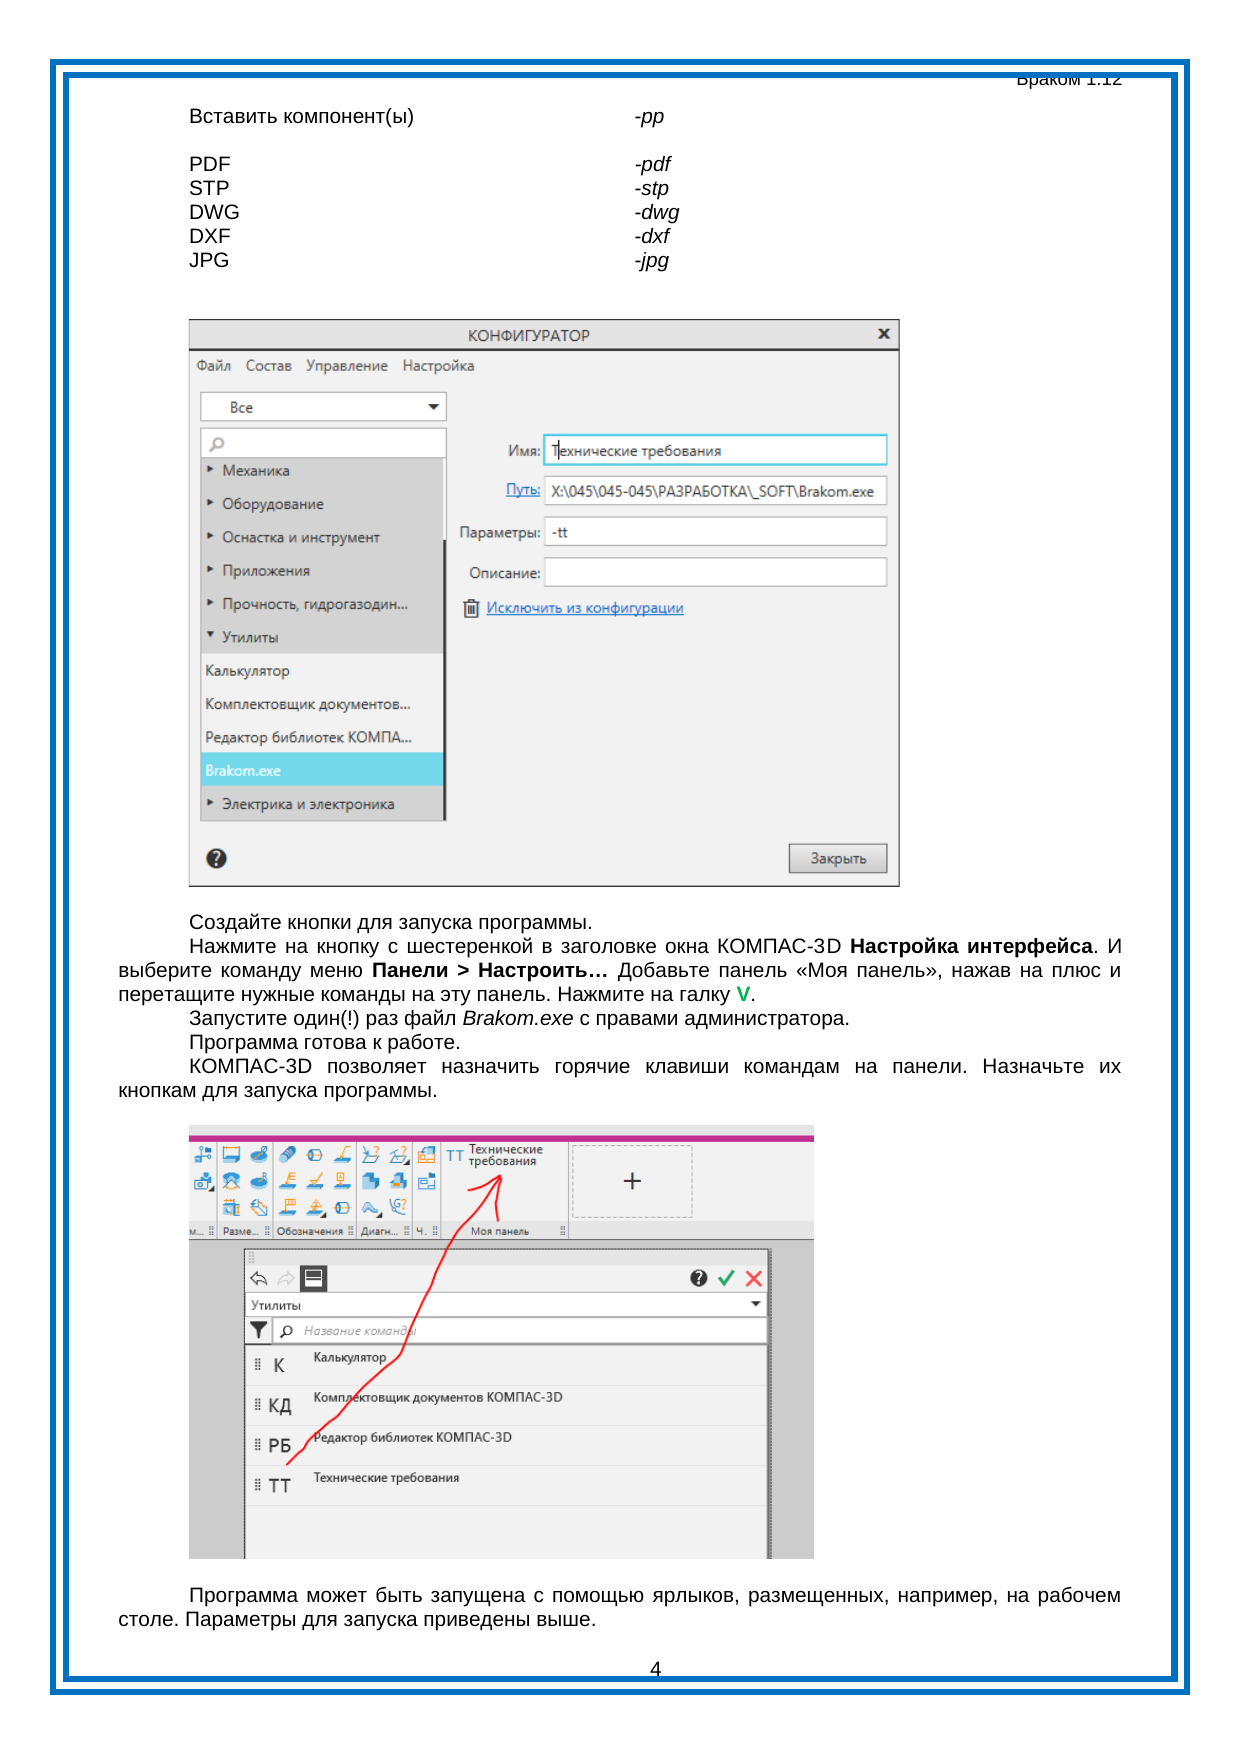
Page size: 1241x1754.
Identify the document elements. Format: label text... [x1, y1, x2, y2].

text DWG -dwg [118, 200, 1122, 224]
text Вставить компонент(ы) -pp [118, 104, 1122, 128]
text DXF -dxf [118, 224, 1122, 248]
text PDF -pdf [118, 152, 1122, 176]
picture [188, 319, 900, 887]
text STP -stp [118, 176, 1122, 200]
text Нажмите на кнопку с шестеренкой в заголовке окна КОМПАС-3D Настройка интерфейса. И выберите команду меню Панели > Настроить… Добавьте панель «Моя панель», нажав на плюс и перетащите нужные команды на эту панель. Нажмите на галку V. [118, 934, 1122, 1006]
text Программа может быть запущена с помощью ярлыков, размещенных, например, на рабочем столе. Параметры для запуска приведены выше. [118, 1583, 1122, 1631]
text Создайте кнопки для запуска программы. [118, 910, 1122, 934]
text КОМПАС-3D позволяет назначить горячие клавиши командам на панели. Назначьте их кнопкам для запуска программы. [118, 1054, 1122, 1102]
text Программа готова к работе. [118, 1030, 1122, 1054]
text JPG -jpg [118, 248, 1122, 272]
text Запустите один(!) раз файл Brakom.exe с правами администратора. [118, 1006, 1122, 1030]
picture [188, 1125, 814, 1559]
